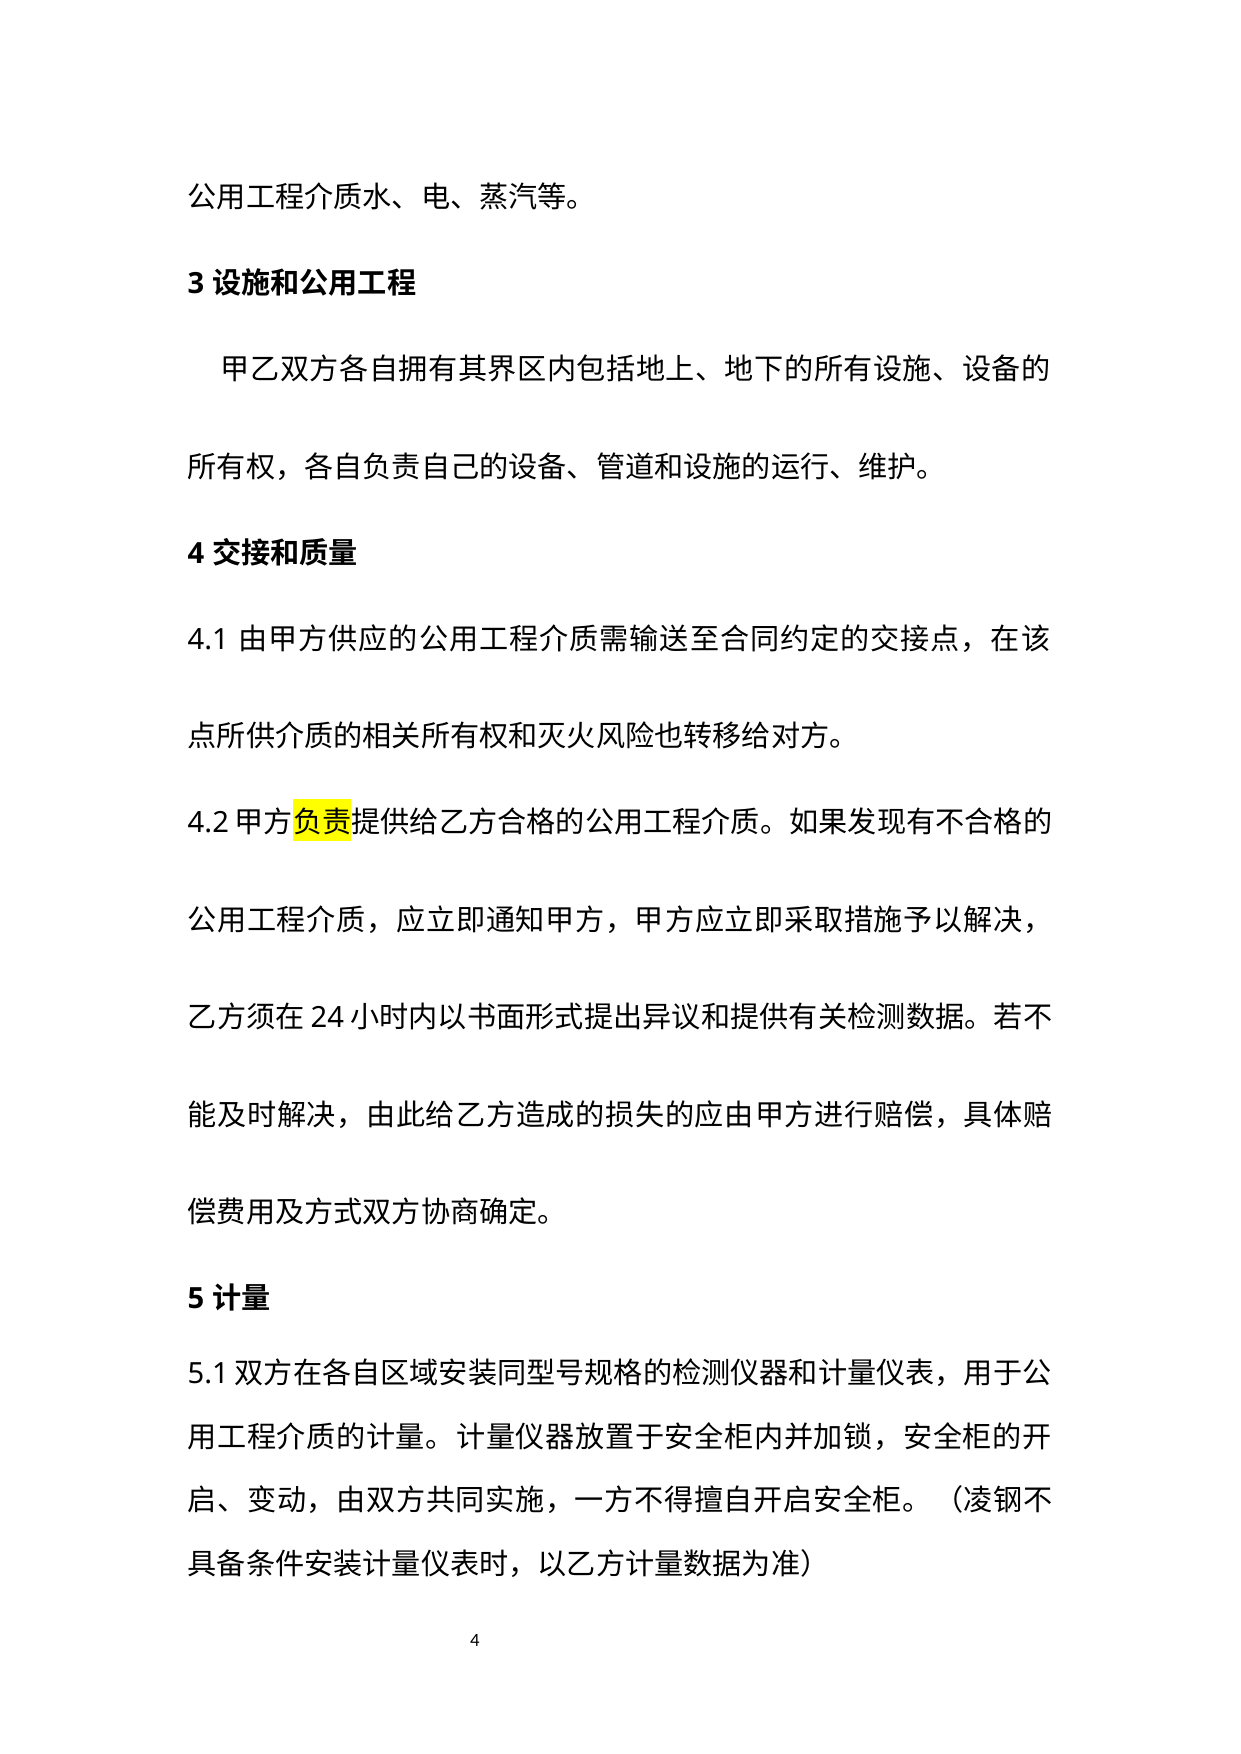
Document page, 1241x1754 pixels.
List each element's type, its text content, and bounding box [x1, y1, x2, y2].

list 5.1双方在各自区域安装同型号规格的检测仪器和计量仪表，用于公用工程介质的计量。计量仪器放置于安全柜内并加锁，安全柜的开启、变动，由双方共同实施，一方不得擅自开启安全柜。（凌钢不具备条件安装计量仪表时，以乙方计量数据为准） [187, 1350, 1053, 1583]
text 4.1 由甲方供应的公用工程介质需输送至合同约定的交接点，在该点所供介质的相关所有权和灭火风险也转移给对方。 [187, 604, 1053, 767]
text 4.2甲方负责提供给乙方合格的公用工程介质。如果发现有不合格的公用工程介质，应立即通知甲方，甲方应立即采取措施予以解决，乙方须在24小时内以书面形式提出异议和提供有关检测数据。若不能及时解决，由此给乙方造成的损失的应由甲方进行赔偿，具体赔偿费用及方式双方协商确定。 [187, 788, 1053, 1243]
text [187, 162, 1053, 227]
text 甲乙双方各自拥有其界区内包括地上、地下的所有设施、设备的所有权，各自负责自己的设备、管道和设施的运行、维护。 [187, 334, 1053, 497]
text 3 设施和公用工程 [187, 248, 1053, 313]
text 4 交接和质量 [187, 518, 1053, 583]
text 5 计量 [187, 1264, 1053, 1329]
